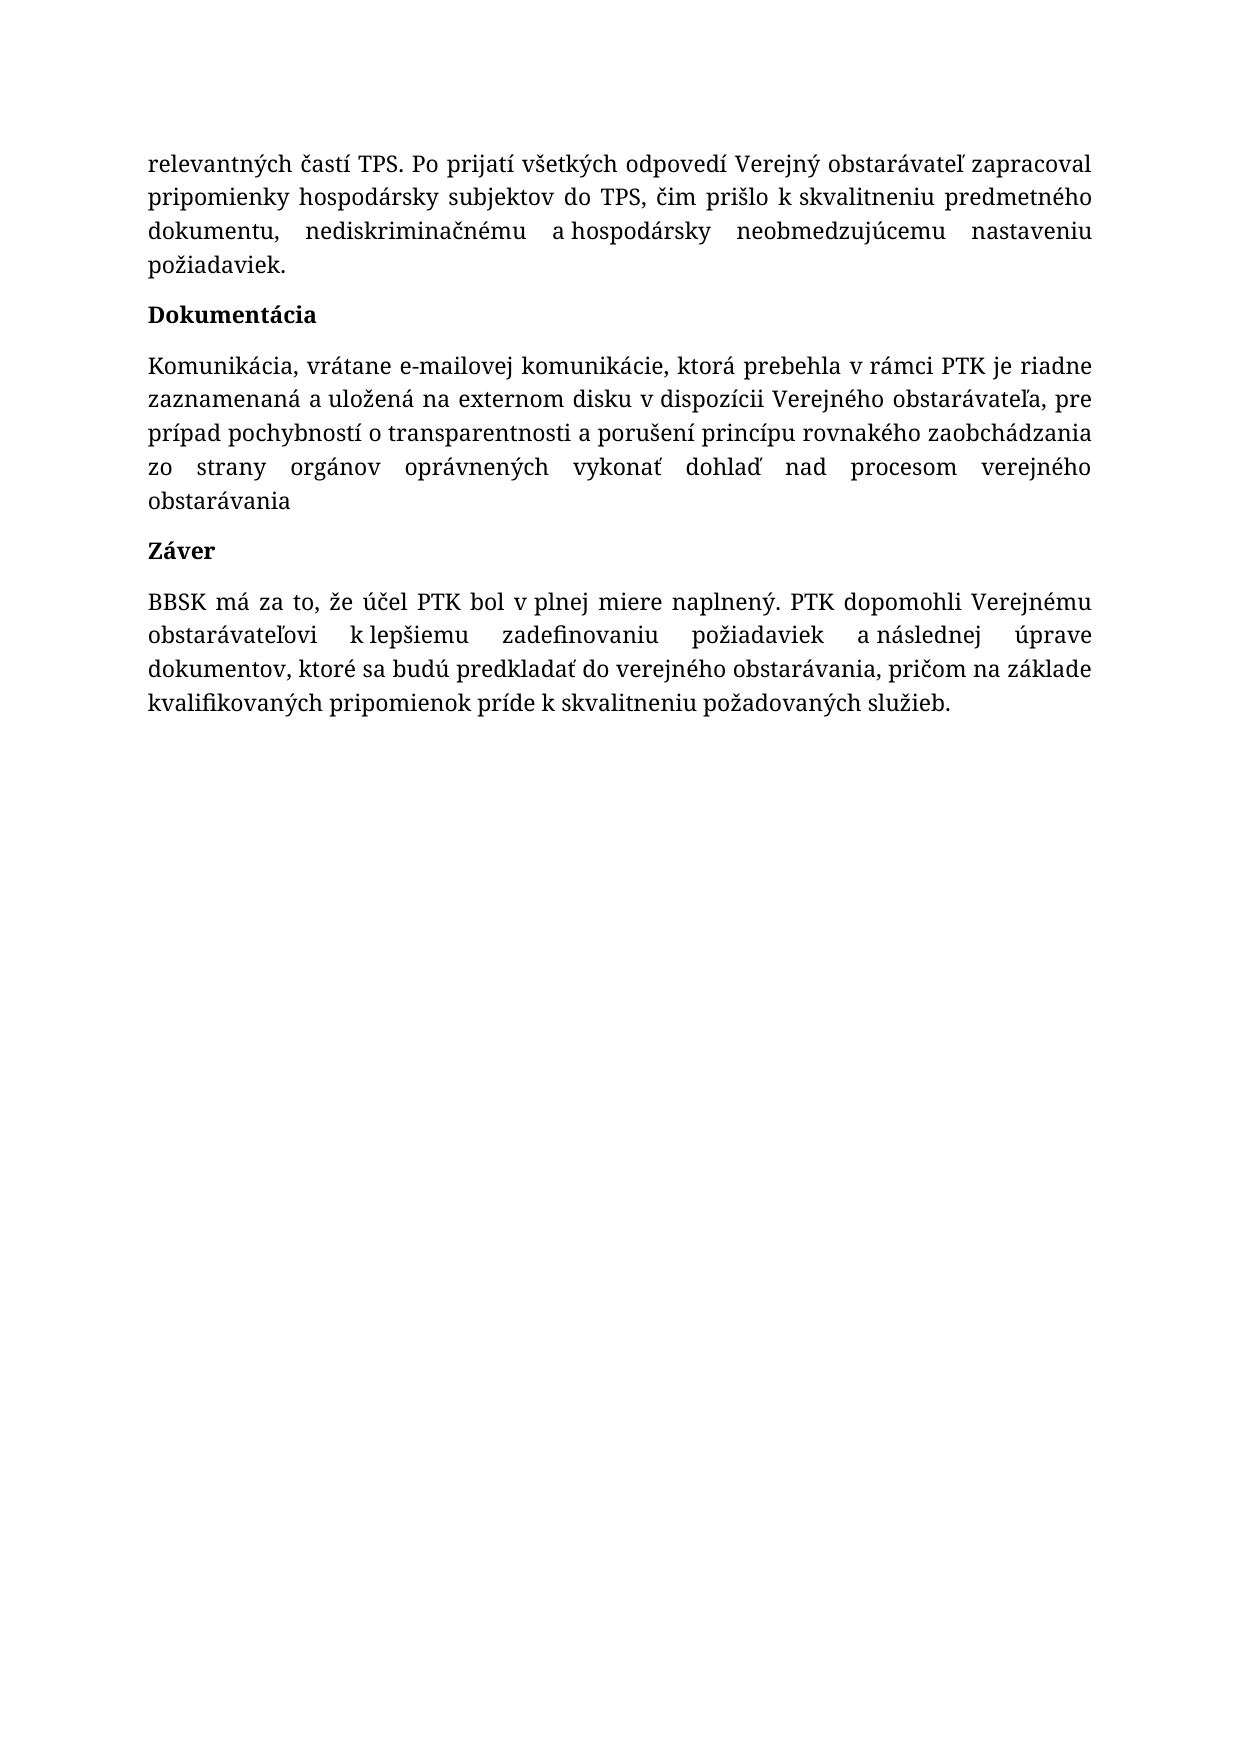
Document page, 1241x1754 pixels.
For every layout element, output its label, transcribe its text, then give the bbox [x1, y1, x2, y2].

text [148, 148, 1093, 280]
text Záver [148, 535, 1093, 566]
text BBSK má za to, že účel PTK bol v plnej miere naplnený. PTK dopomohli Verejnému obstarávateľovi k lepšiemu zadefinovaniu požiadaviek a následnej úprave dokumentov, ktoré sa budú predkladať do verejného obstarávania, pričom na základe kvalifikovaných pripomienok príde k skvalitneniu požadovaných služieb. [148, 586, 1093, 718]
text Komunikácia, vrátane e-mailovej komunikácie, ktorá prebehla v rámci PTK je riadne zaznamenaná a uložená na externom disku v dispozícii Verejného obstarávateľa, pre prípad pochybností o transparentnosti a porušení princípu rovnakého zaobchádzania zo strany orgánov oprávnených vykonať dohlaď nad procesom verejného obstarávania [148, 350, 1093, 516]
text Dokumentácia [148, 299, 1093, 331]
